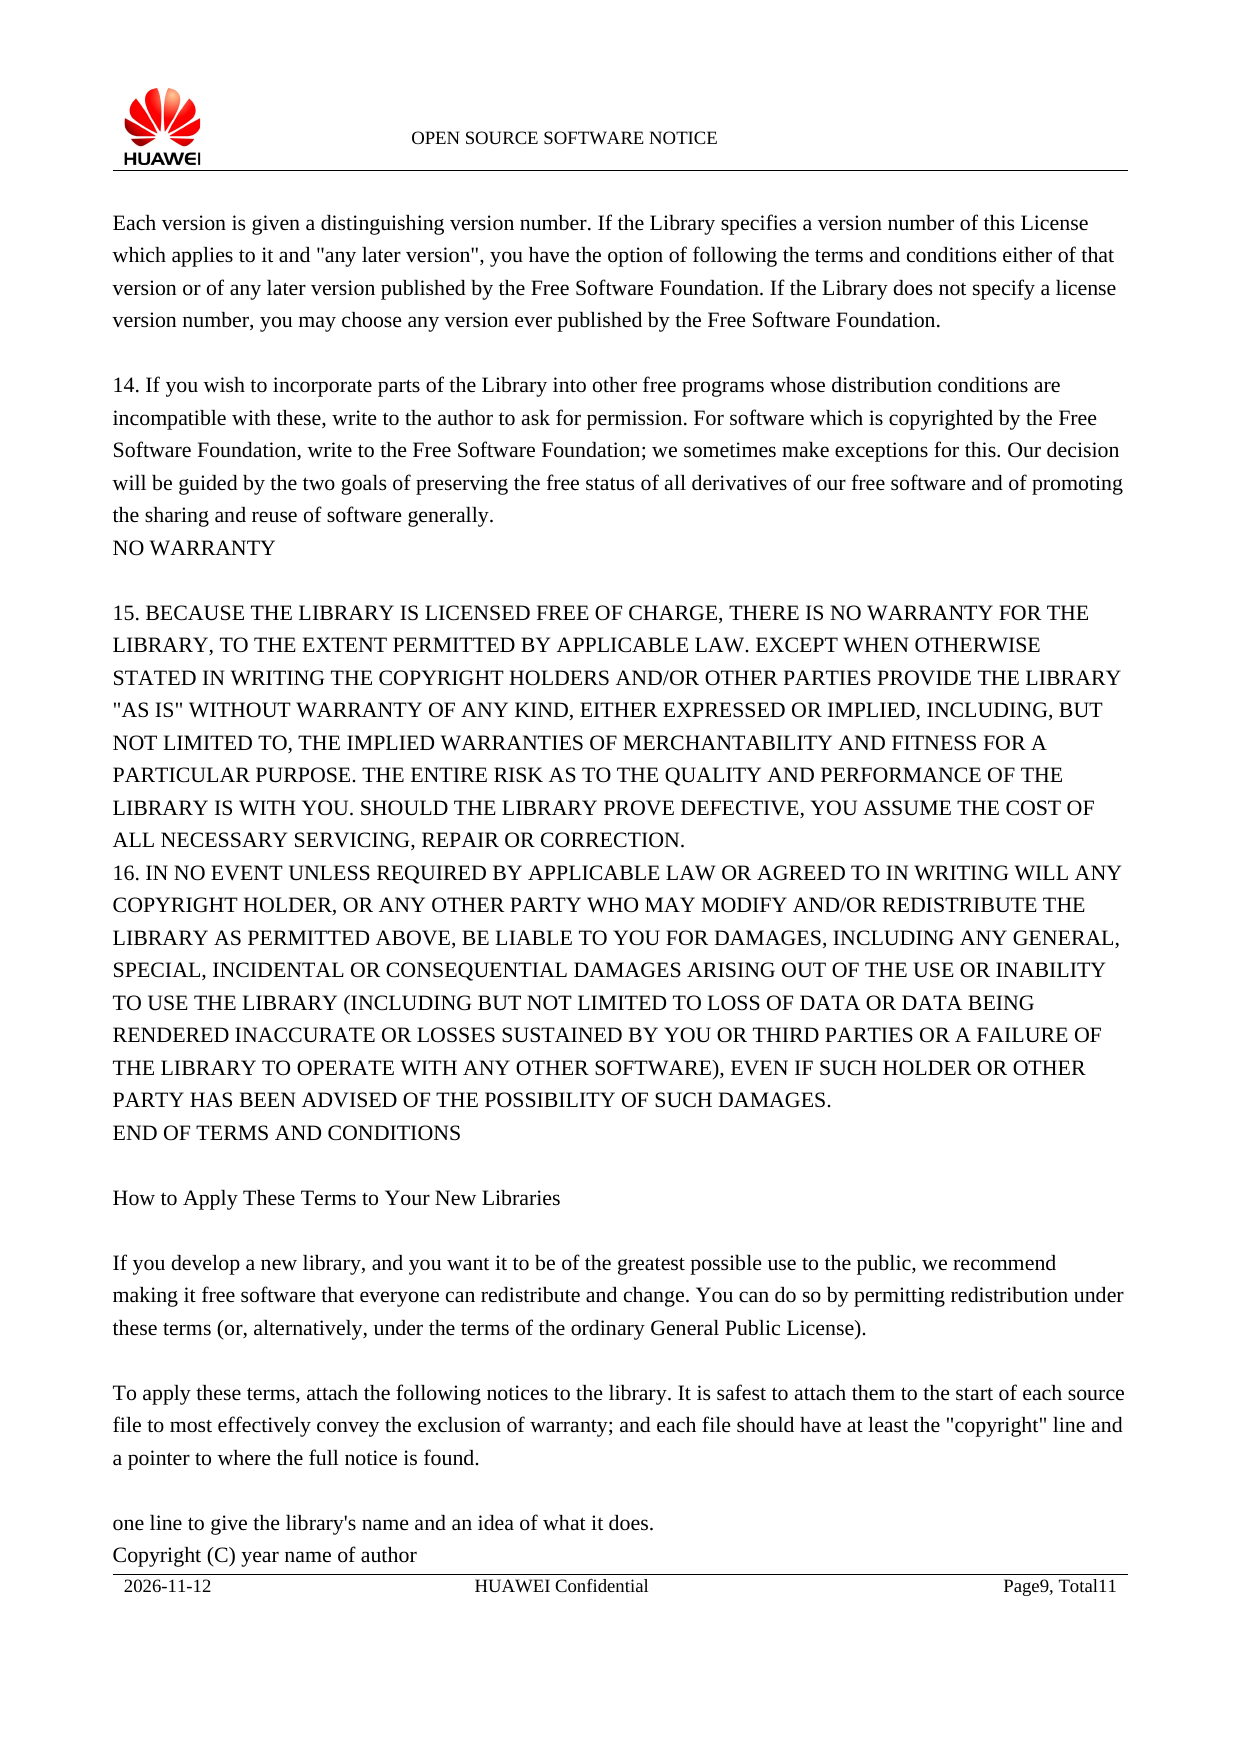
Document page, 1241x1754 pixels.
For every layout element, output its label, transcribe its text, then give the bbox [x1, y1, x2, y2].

picture [124, 88, 201, 165]
